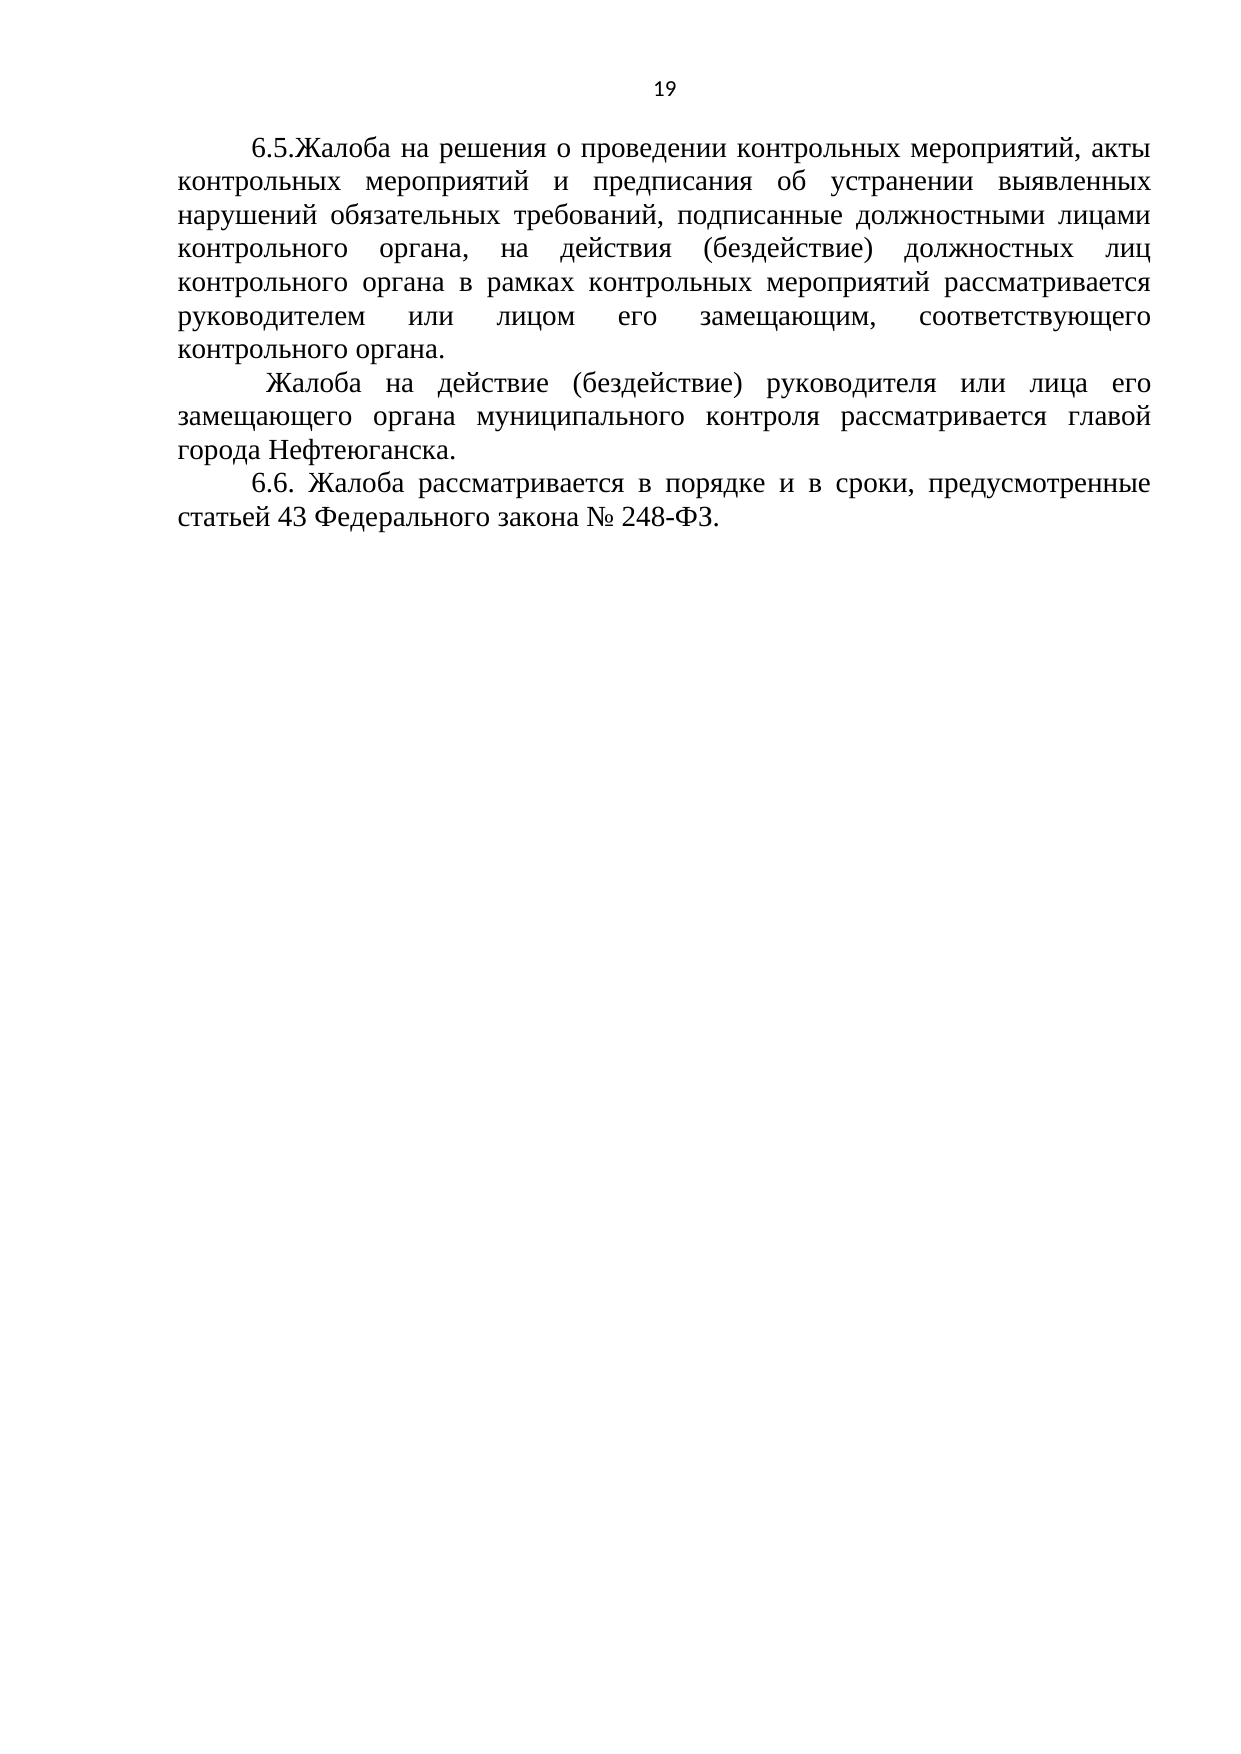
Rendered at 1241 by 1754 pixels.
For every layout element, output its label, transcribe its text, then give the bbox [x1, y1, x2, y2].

text 6.5.Жалоба на решения о проведении контрольных мероприятий, акты контрольных мероприятий и предписания об устранении выявленных нарушений обязательных требований, подписанные должностными лицами контрольного органа, на действия (бездействие) должностных лиц контрольного органа в рамках контрольных мероприятий рассматривается руководителем или лицом его замещающим, соответствующего контрольного органа. [177, 130, 1152, 365]
text 6.6. Жалоба рассматривается в порядке и в сроки, предусмотренные статьей 43 Федерального закона № 248-ФЗ. [177, 465, 1152, 532]
text Жалоба на действие (бездействие) руководителя или лица его замещающего органа муниципального контроля рассматривается главой города Нефтеюганска. [177, 365, 1152, 465]
